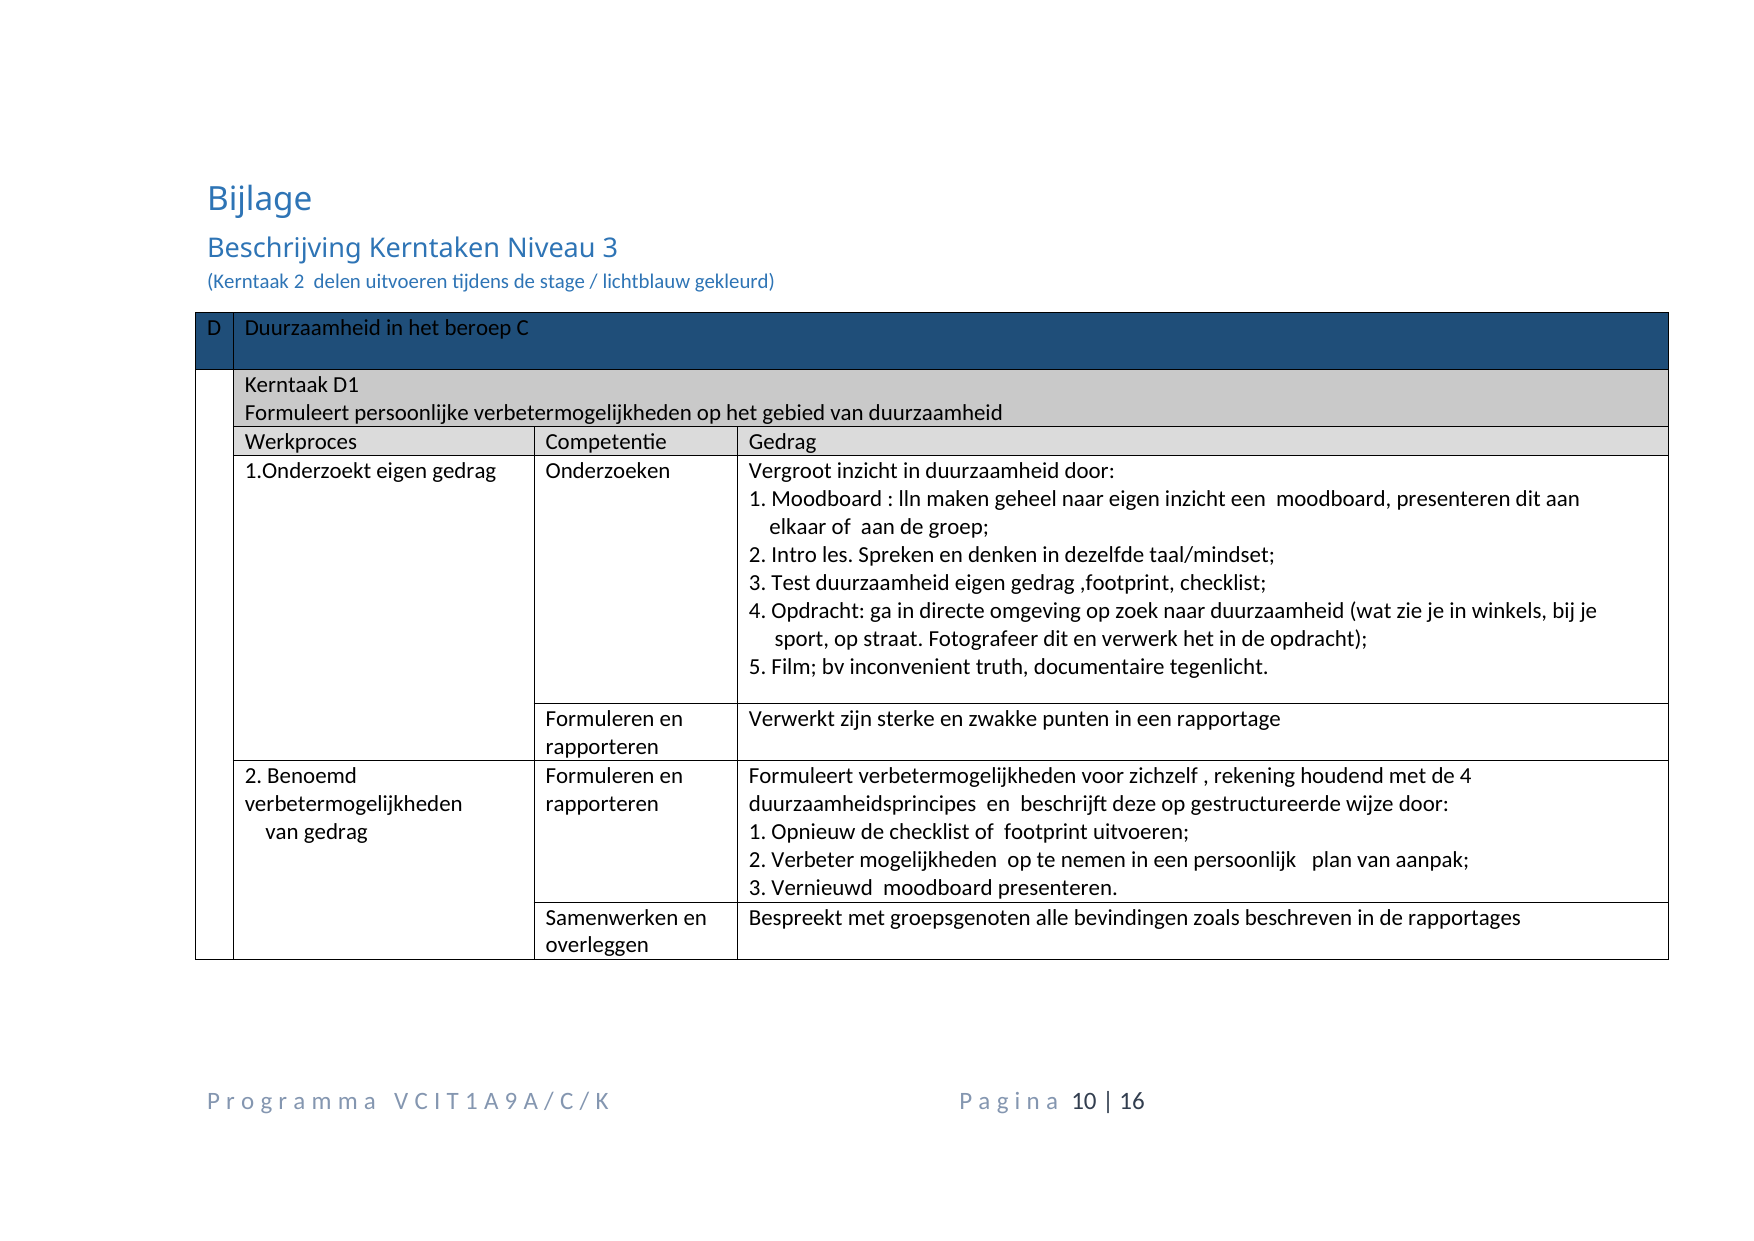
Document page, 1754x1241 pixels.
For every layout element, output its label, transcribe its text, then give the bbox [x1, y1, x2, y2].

table_cell 1.Onderzoekt eigen gedrag [234, 456, 534, 760]
table_cell Formuleren en rapporteren [535, 704, 737, 760]
table_cell Bespreekt met groepsgenoten alle bevindingen zoals beschreven in de rapportages [738, 903, 1668, 959]
table_cell Onderzoeken [535, 456, 737, 703]
table_header Duurzaamheid in het beroep C [234, 313, 1668, 369]
table_cell 2. Benoemd verbetermogelijkheden van gedrag [234, 761, 534, 959]
table_cell [196, 370, 233, 959]
table_cell Samenwerken en overleggen [535, 903, 737, 959]
table_header D [196, 313, 233, 369]
subtitle Bijlage [207, 175, 1604, 220]
table_cell Verwerkt zijn sterke en zwakke punten in een rapportage [738, 704, 1668, 760]
table_cell Formuleert verbetermogelijkheden voor zichzelf , rekening houdend met de 4 duurzaamheidsprincipes en beschrijft deze op gestructureerde wijze door: 1. Opnieuw de checklist of footprint uitvoeren; 2. Verbeter mogelijkheden op te nemen in een persoonlijk plan van aanpak; 3. Vernieuwd moodboard presenteren. [738, 761, 1668, 902]
table_cell Competentie [535, 427, 737, 455]
table_cell Gedrag [738, 427, 1668, 455]
subtitle Beschrijving Kerntaken Niveau 3 [207, 228, 1604, 265]
text (Kerntaak 2 delen uitvoeren tijdens de stage / lichtblauw gekleurd) [207, 268, 1604, 293]
table_cell Formuleren en rapporteren [535, 761, 737, 902]
table_cell Kerntaak D1 Formuleert persoonlijke verbetermogelijkheden op het gebied van duurzaamheid [234, 370, 1668, 426]
table_cell Vergroot inzicht in duurzaamheid door: 1. Moodboard : lln maken geheel naar eigen inzicht een moodboard, presenteren dit aan elkaar of aan de groep; 2. Intro les. Spreken en denken in dezelfde taal/mindset; 3. Test duurzaamheid eigen gedrag ,footprint, checklist; 4. Opdracht: ga in directe omgeving op zoek naar duurzaamheid (wat zie je in winkels, bij je sport, op straat. Fotografeer dit en verwerk het in de opdracht); 5. Film; bv inconvenient truth, documentaire tegenlicht. [738, 456, 1668, 703]
table_cell Werkproces [234, 427, 534, 455]
